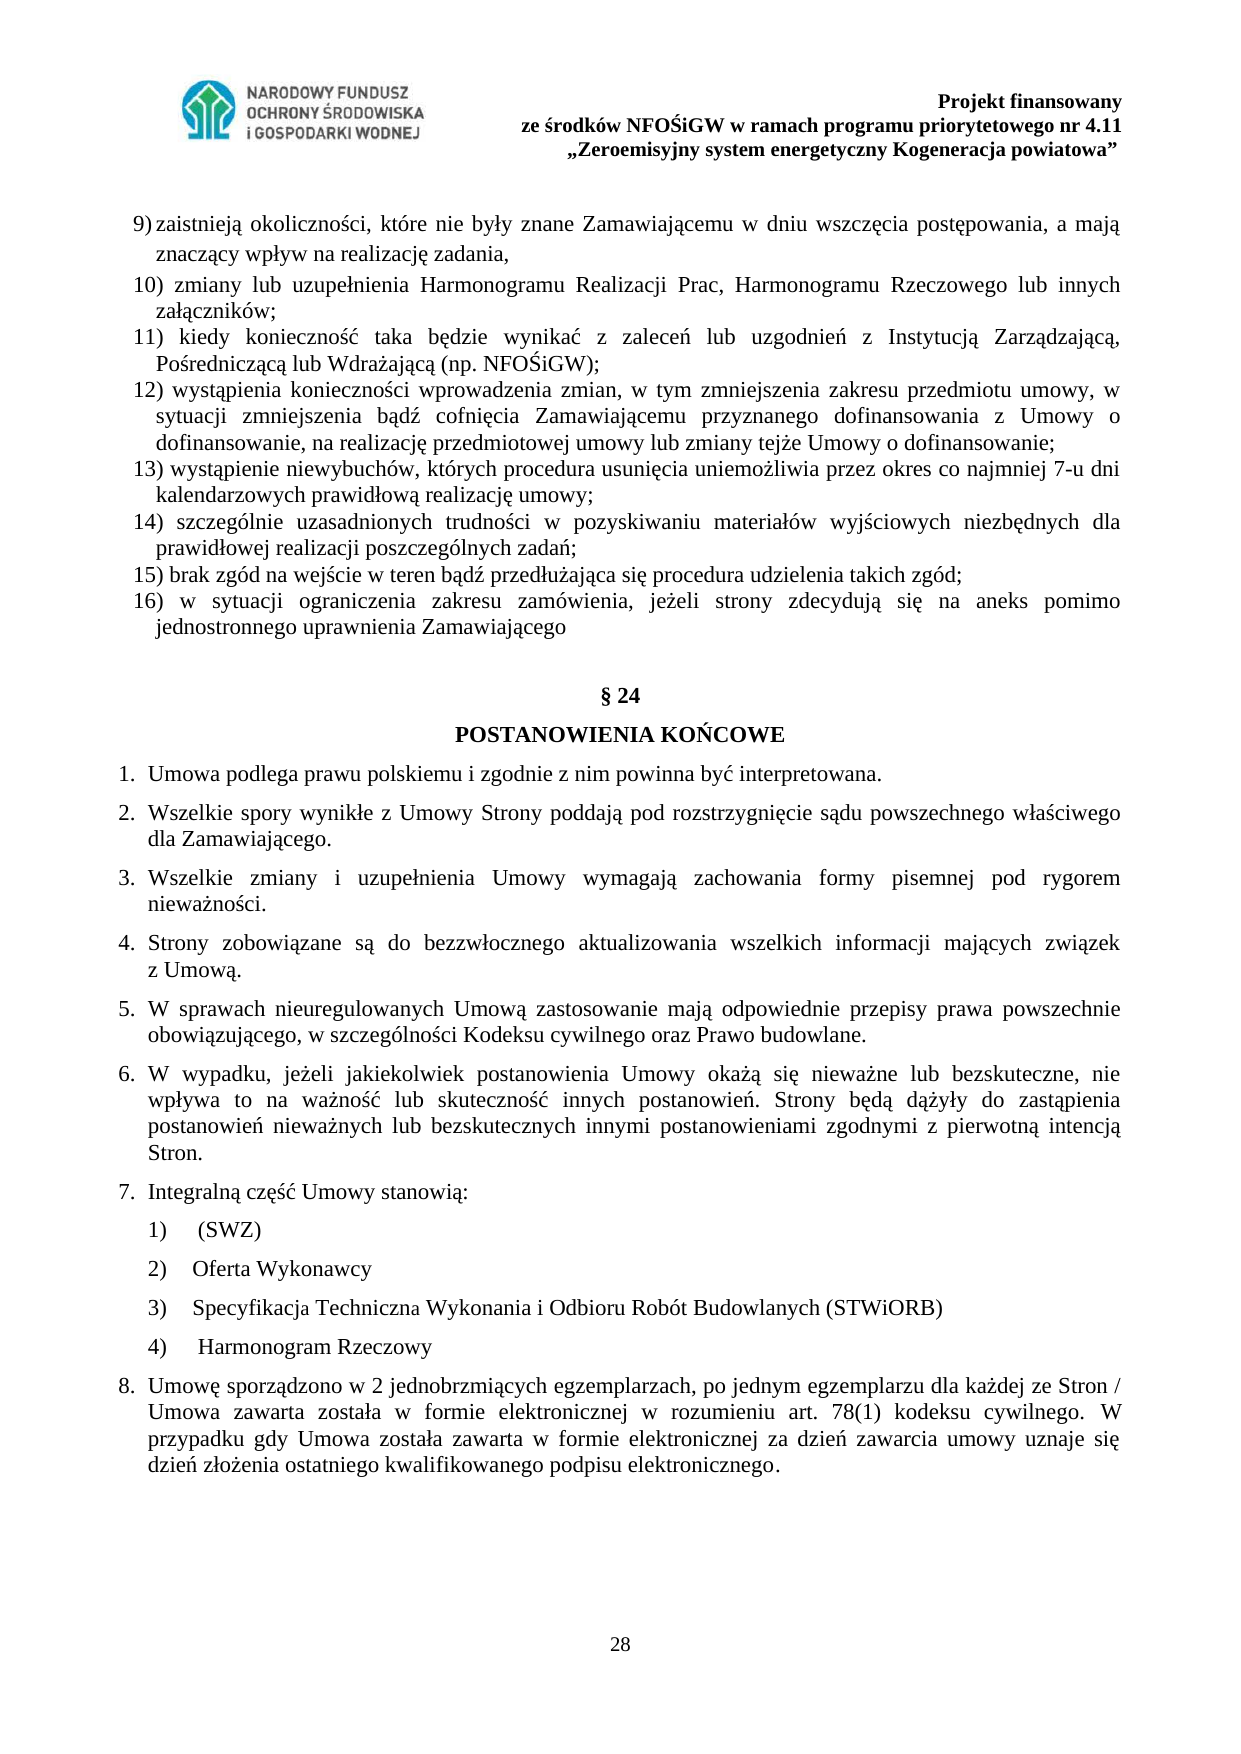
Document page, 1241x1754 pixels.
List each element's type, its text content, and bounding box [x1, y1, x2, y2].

list 13) wystąpienie niewybuchów, których procedura usunięcia uniemożliwia przez okres co najmniej 7-u dni kalendarzowych prawidłową realizację umowy; [133, 455, 1122, 508]
list Integralną część Umowy stanowią: [118, 1178, 1122, 1204]
list 11) kiedy konieczność taka będzie wynikać z zaleceń lub uzgodnień z Instytucją Zarządzającą, Pośredniczącą lub Wdrażającą (np. NFOŚiGW); [133, 323, 1122, 376]
list 15) brak zgód na wejście w teren bądź przedłużająca się procedura udzielenia takich zgód; [133, 561, 1122, 587]
list Umowę sporządzono w 2 jednobrzmiących egzemplarzach, po jednym egzemplarzu dla każdej ze Stron / Umowa zawarta została w formie elektronicznej w rozumieniu art. 78(1) kodeksu cywilnego. W przypadku gdy Umowa została zawarta w formie elektronicznej za dzień zawarcia umowy uznaje się dzień złożenia ostatniego kwalifikowanego podpisu elektronicznego. [118, 1372, 1122, 1477]
list W wypadku, jeżeli jakiekolwiek postanowienia Umowy okażą się nieważne lub bezskuteczne, nie wpływa to na ważność lub skuteczność innych postanowień. Strony będą dążyły do zastąpienia postanowień nieważnych lub bezskutecznych innymi postanowieniami zgodnymi z pierwotną intencją Stron. [118, 1060, 1122, 1165]
list 16) w sytuacji ograniczenia zakresu zamówienia, jeżeli strony zdecydują się na aneks pomimo jednostronnego uprawnienia Zamawiającego [133, 587, 1122, 640]
list (SWZ) [148, 1217, 1122, 1243]
list 12) wystąpienia konieczności wprowadzenia zmian, w tym zmniejszenia zakresu przedmiotu umowy, w sytuacji zmniejszenia bądź cofnięcia Zamawiającemu przyznanego dofinansowania z Umowy o dofinansowanie, na realizację przedmiotowej umowy lub zmiany tejże Umowy o dofinansowanie; [133, 376, 1122, 455]
list 14) szczególnie uzasadnionych trudności w pozyskiwaniu materiałów wyjściowych niezbędnych dla prawidłowej realizacji poszczególnych zadań; [133, 508, 1122, 561]
list Specyfikacja Techniczna Wykonania i Odbioru Robót Budowlanych (STWiORB) [148, 1294, 1122, 1321]
list 9) zaistnieją okoliczności, które nie były znane Zamawiającemu w dniu wszczęcia postępowania, a mają znaczący wpływ na realizację zadania, [133, 210, 1122, 267]
list POSTANOWIENIA KOŃCOWE [118, 721, 1122, 748]
list Harmonogram Rzeczowy [148, 1333, 1122, 1359]
list Strony zobowiązane są do bezzwłocznego aktualizowania wszelkich informacji mających związek z Umową. [118, 929, 1122, 982]
list Wszelkie spory wynikłe z Umowy Strony poddają pod rozstrzygnięcie sądu powszechnego właściwego dla Zamawiającego. [118, 799, 1122, 852]
list Wszelkie zmiany i uzupełnienia Umowy wymagają zachowania formy pisemnej pod rygorem nieważności. [118, 864, 1122, 917]
list 10) zmiany lub uzupełnienia Harmonogramu Realizacji Prac, Harmonogramu Rzeczowego lub innych załączników; [133, 271, 1122, 323]
text § 24 [118, 682, 1122, 709]
picture [177, 47, 429, 174]
list Umowa podlega prawu polskiemu i zgodnie z nim powinna być interpretowana. [118, 760, 1122, 786]
list Oferta Wykonawcy [148, 1255, 1122, 1282]
list W sprawach nieuregulowanych Umową zastosowanie mają odpowiednie przepisy prawa powszechnie obowiązującego, w szczególności Kodeksu cywilnego oraz Prawo budowlane. [118, 994, 1122, 1047]
